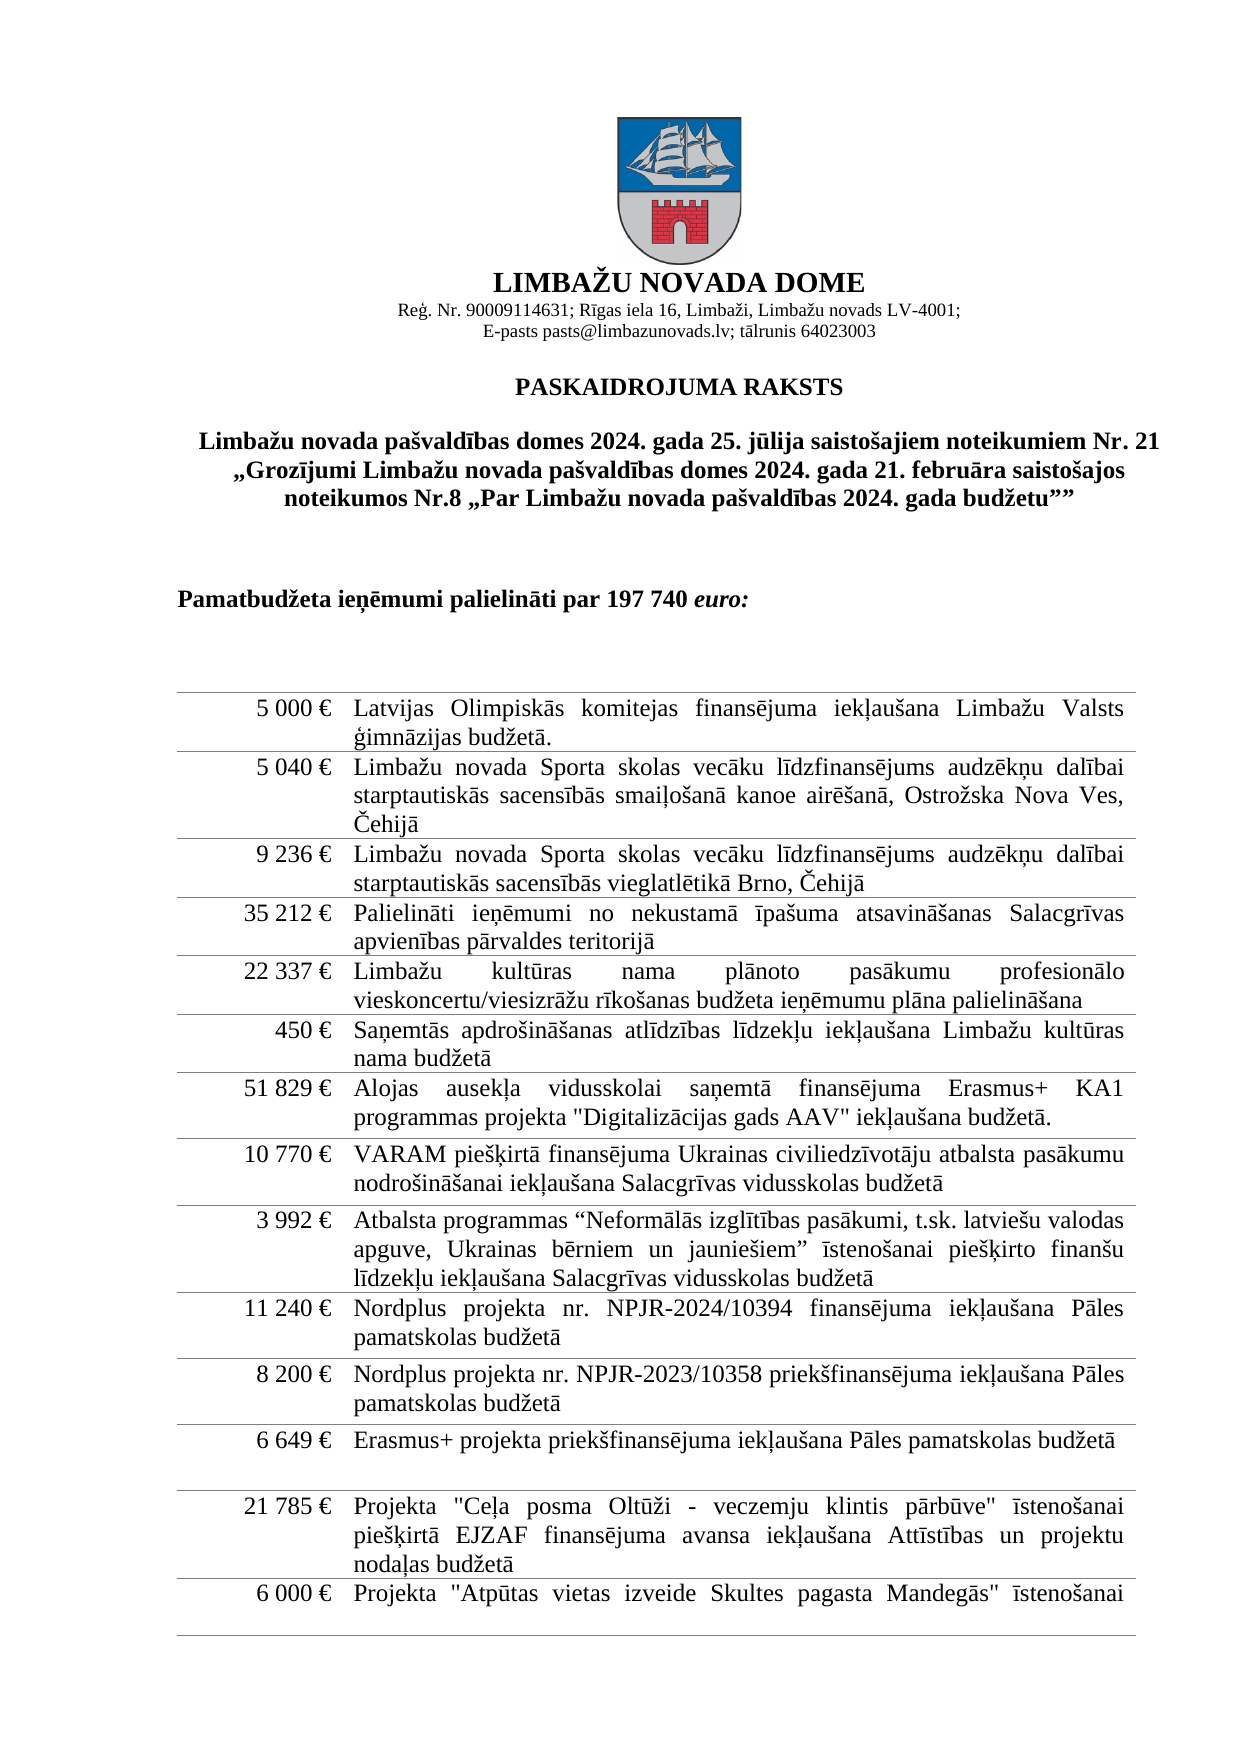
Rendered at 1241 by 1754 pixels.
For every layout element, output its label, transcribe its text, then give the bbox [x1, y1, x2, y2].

text PASKAIDROJUMA RAKSTS [177, 372, 1181, 401]
table_cell 10 770 € [177, 1139, 342, 1204]
table_cell 11 240 € [177, 1293, 342, 1358]
text Pamatbudžeta ieņēmumi palielināti par 197 740 euro: [177, 584, 1181, 613]
table_cell Limbažu kultūras nama plānoto pasākumu profesionālo vieskoncertu/viesizrāžu rīkošanas budžeta ieņēmumu plāna palielināšana [342, 956, 1136, 1014]
table_cell Alojas ausekļa vidusskolai saņemtā finansējuma Erasmus+ KA1 programmas projekta "Digitalizācijas gads AAV" iekļaušana budžetā. [342, 1073, 1136, 1138]
table_cell 21 785 € [177, 1491, 342, 1577]
table_cell Limbažu novada Sporta skolas vecāku līdzfinansējums audzēkņu dalībai starptautiskās sacensībās vieglatlētikā Brno, Čehijā [342, 839, 1136, 897]
table_cell Palielināti ieņēmumi no nekustamā īpašuma atsavināšanas Salacgrīvas apvienības pārvaldes teritorijā [342, 898, 1136, 955]
table_cell Projekta "Ceļa posma Oltūži - veczemju klintis pārbūve" īstenošanai piešķirtā EJZAF finansējuma avansa iekļaušana Attīstības un projektu nodaļas budžetā [342, 1491, 1136, 1577]
table_header 5 000 € [177, 693, 342, 751]
table_cell Limbažu novada Sporta skolas vecāku līdzfinansējums audzēkņu dalībai starptautiskās sacensībās smaiļošanā kanoe airēšanā, Ostrožska Nova Ves, Čehijā [342, 752, 1136, 838]
table_cell Nordplus projekta nr. NPJR-2023/10358 priekšfinansējuma iekļaušana Pāles pamatskolas budžetā [342, 1359, 1136, 1424]
table_cell Nordplus projekta nr. NPJR-2024/10394 finansējuma iekļaušana Pāles pamatskolas budžetā [342, 1293, 1136, 1358]
table_cell 51 829 € [177, 1073, 342, 1138]
table_cell 35 212 € [177, 898, 342, 955]
text Limbažu novada pašvaldības domes 2024. gada 25. jūlija saistošajiem noteikumiem Nr. 21 „Grozījumi Limbažu novada pašvaldības domes 2024. gada 21. februāra saistošajos noteikumos Nr.8 „Par Limbažu novada pašvaldības 2024. gada budžetu”” [177, 426, 1181, 512]
text Reģ. Nr. 90009114631; Rīgas iela 16, Limbaži, Limbažu novads LV-4001; [177, 298, 1181, 320]
text Limbažu novada DOME [177, 118, 1181, 298]
table_cell 450 € [177, 1015, 342, 1072]
table_cell 6 000 € [177, 1579, 342, 1635]
table_cell VARAM piešķirtā finansējuma Ukrainas civiliedzīvotāju atbalsta pasākumu nodrošināšanai iekļaušana Salacgrīvas vidusskolas budžetā [342, 1139, 1136, 1204]
table_cell 8 200 € [177, 1359, 342, 1424]
table_cell Saņemtās apdrošināšanas atlīdzības līdzekļu iekļaušana Limbažu kultūras nama budžetā [342, 1015, 1136, 1072]
picture [617, 117, 742, 265]
table_cell 6 649 € [177, 1425, 342, 1490]
table_header Latvijas Olimpiskās komitejas finansējuma iekļaušana Limbažu Valsts ģimnāzijas budžetā. [342, 693, 1136, 751]
table_cell Atbalsta programmas “Neformālās izglītības pasākumi, t.sk. latviešu valodas apguve, Ukrainas bērniem un jauniešiem” īstenošanai piešķirto finanšu līdzekļu iekļaušana Salacgrīvas vidusskolas budžetā [342, 1206, 1136, 1292]
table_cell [342, 1579, 1136, 1635]
table_cell 5 040 € [177, 752, 342, 838]
table_cell 9 236 € [177, 839, 342, 897]
text E-pasts pasts@limbazunovads.lv; tālrunis 64023003 [177, 320, 1181, 342]
table_cell Erasmus+ projekta priekšfinansējuma iekļaušana Pāles pamatskolas budžetā [342, 1425, 1136, 1490]
table_cell 22 337 € [177, 956, 342, 1014]
table_cell 3 992 € [177, 1206, 342, 1292]
